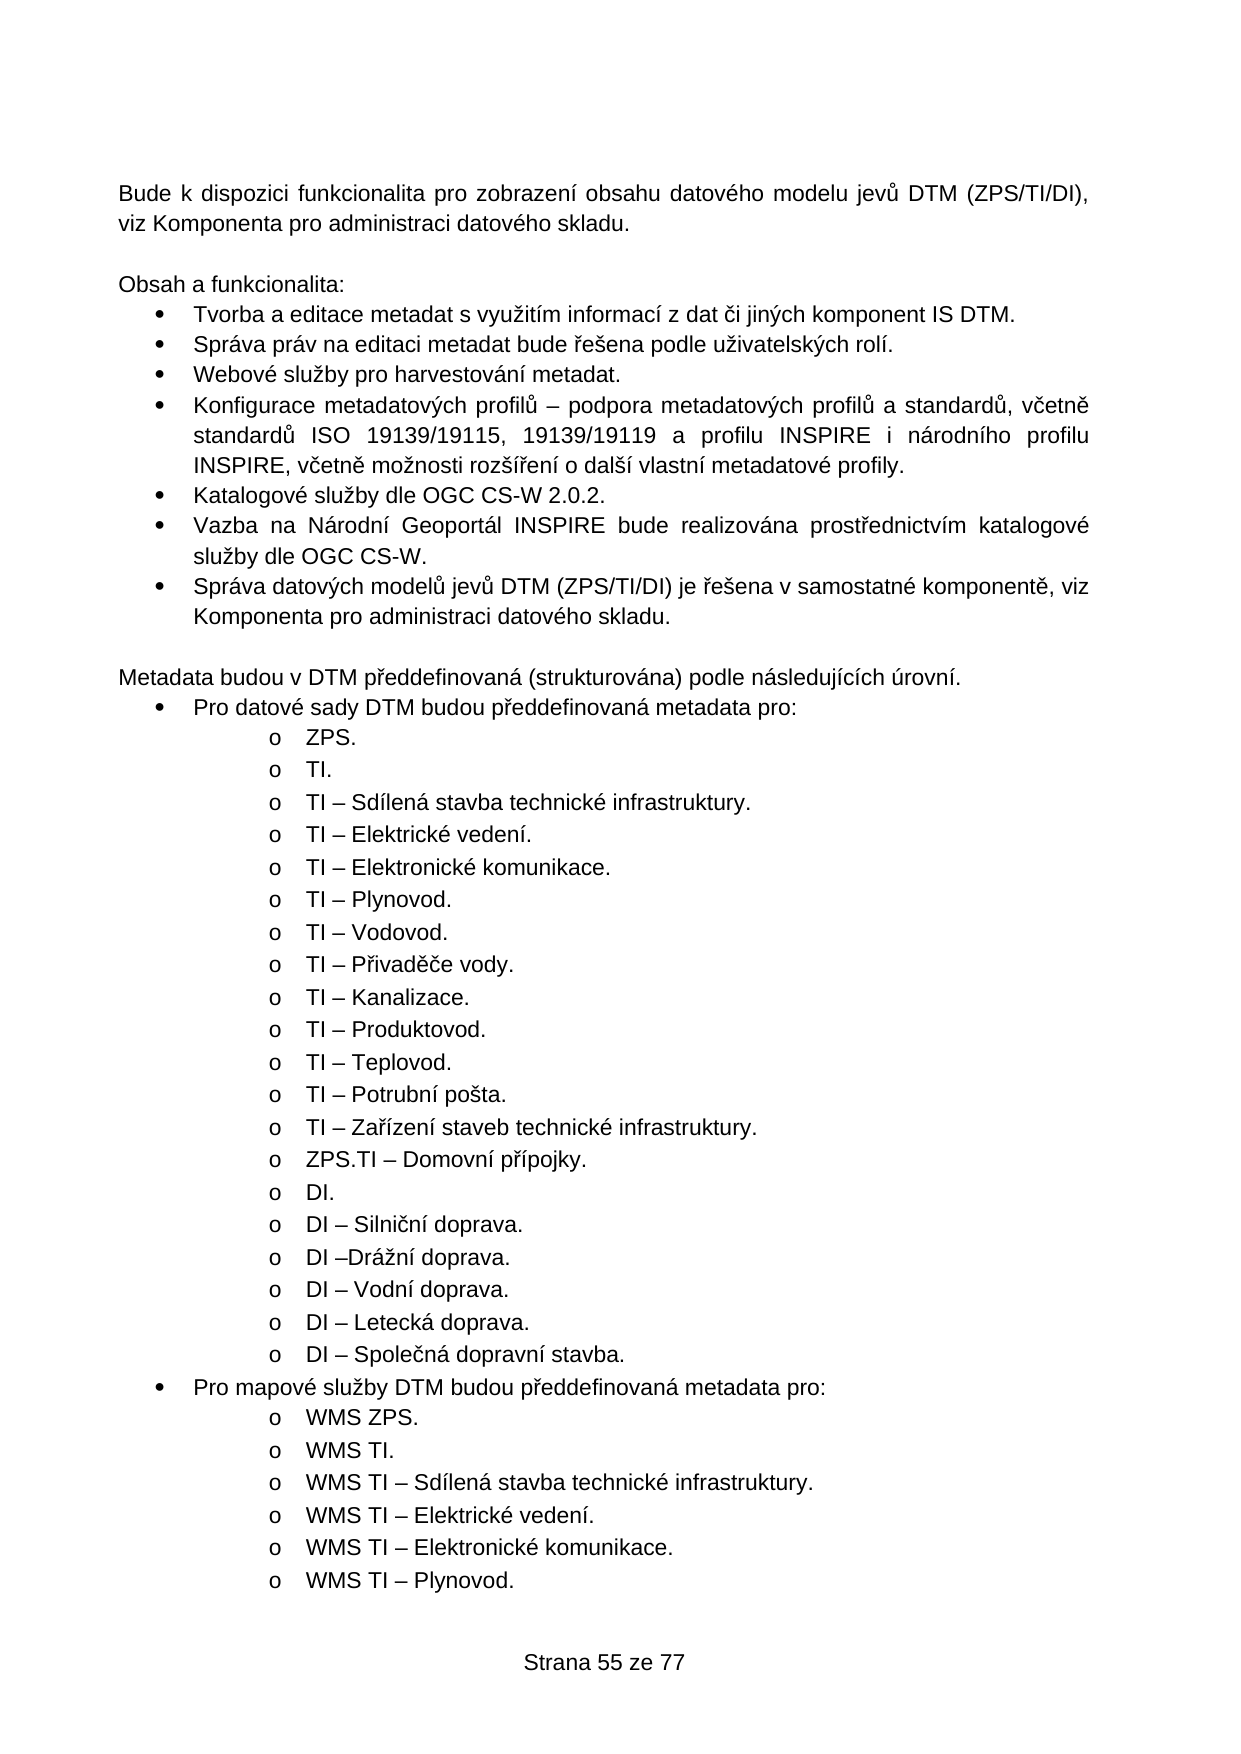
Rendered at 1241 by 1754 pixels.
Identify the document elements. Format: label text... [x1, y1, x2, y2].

list TI – Sdílená stavba technické infrastruktury. [268, 789, 1090, 817]
list TI – Kanalizace. [268, 984, 1090, 1012]
list TI – Potrubní pošta. [268, 1081, 1090, 1110]
list TI – Elektrické vedení. [268, 821, 1090, 850]
list DI – Vodní doprava. [268, 1276, 1090, 1305]
list TI – Elektronické komunikace. [268, 854, 1090, 882]
list TI – Vodovod. [268, 919, 1090, 947]
list TI – Produktovod. [268, 1016, 1090, 1045]
list WMS TI – Elektrické vedení. [268, 1502, 1090, 1530]
list Správa práv na editaci metadat bude řešena podle uživatelských rolí. [156, 331, 1090, 358]
text Bude k dispozici funkcionalita pro zobrazení obsahu datového modelu jevů DTM (ZPS/TI/DI), viz Komponenta pro administraci datového skladu. [118, 180, 1090, 237]
list Tvorba a editace metadat s využitím informací z dat či jiných komponent IS DTM. [156, 301, 1090, 327]
list TI – Teplovod. [268, 1049, 1090, 1077]
list TI – Zařízení staveb technické infrastruktury. [268, 1114, 1090, 1142]
list TI – Přivaděče vody. [268, 951, 1090, 980]
list DI –Drážní doprava. [268, 1244, 1090, 1272]
list TI – Plynovod. [268, 886, 1090, 915]
list Pro mapové služby DTM budou předdefinovaná metadata pro: [156, 1374, 1090, 1400]
list ZPS.TI – Domovní přípojky. [268, 1146, 1090, 1175]
list DI – Silniční doprava. [268, 1211, 1090, 1240]
list DI – Letecká doprava. [268, 1309, 1090, 1337]
list Webové služby pro harvestování metadat. [156, 361, 1090, 388]
list WMS TI – Sdílená stavba technické infrastruktury. [268, 1469, 1090, 1497]
list Vazba na Národní Geoportál INSPIRE bude realizována prostřednictvím katalogové služby dle OGC CS-W. [156, 512, 1090, 569]
list WMS ZPS. [268, 1404, 1090, 1432]
list TI. [268, 756, 1090, 785]
list DI – Společná dopravní stavba. [268, 1341, 1090, 1370]
list Správa datových modelů jevů DTM (ZPS/TI/DI) je řešena v samostatné komponentě, viz Komponenta pro administraci datového skladu. [156, 573, 1090, 629]
list WMS TI. [268, 1437, 1090, 1465]
list Konfigurace metadatových profilů – podpora metadatových profilů a standardů, včetně standardů ISO 19139/19115, 19139/19119 a profilu INSPIRE i národního profilu INSPIRE, včetně možnosti rozšíření o další vlastní metadatové profily. [156, 392, 1090, 478]
list WMS TI – Plynovod. [268, 1567, 1090, 1595]
list DI. [268, 1179, 1090, 1207]
list Pro datové sady DTM budou předdefinovaná metadata pro: [156, 694, 1090, 720]
list WMS TI – Elektronické komunikace. [268, 1534, 1090, 1562]
list Katalogové služby dle OGC CS-W 2.0.2. [156, 482, 1090, 509]
text Metadata budou v DTM předdefinovaná (strukturována) podle následujících úrovní. [118, 663, 1090, 690]
list ZPS. [268, 724, 1090, 752]
text Obsah a funkcionalita: [118, 271, 1090, 297]
